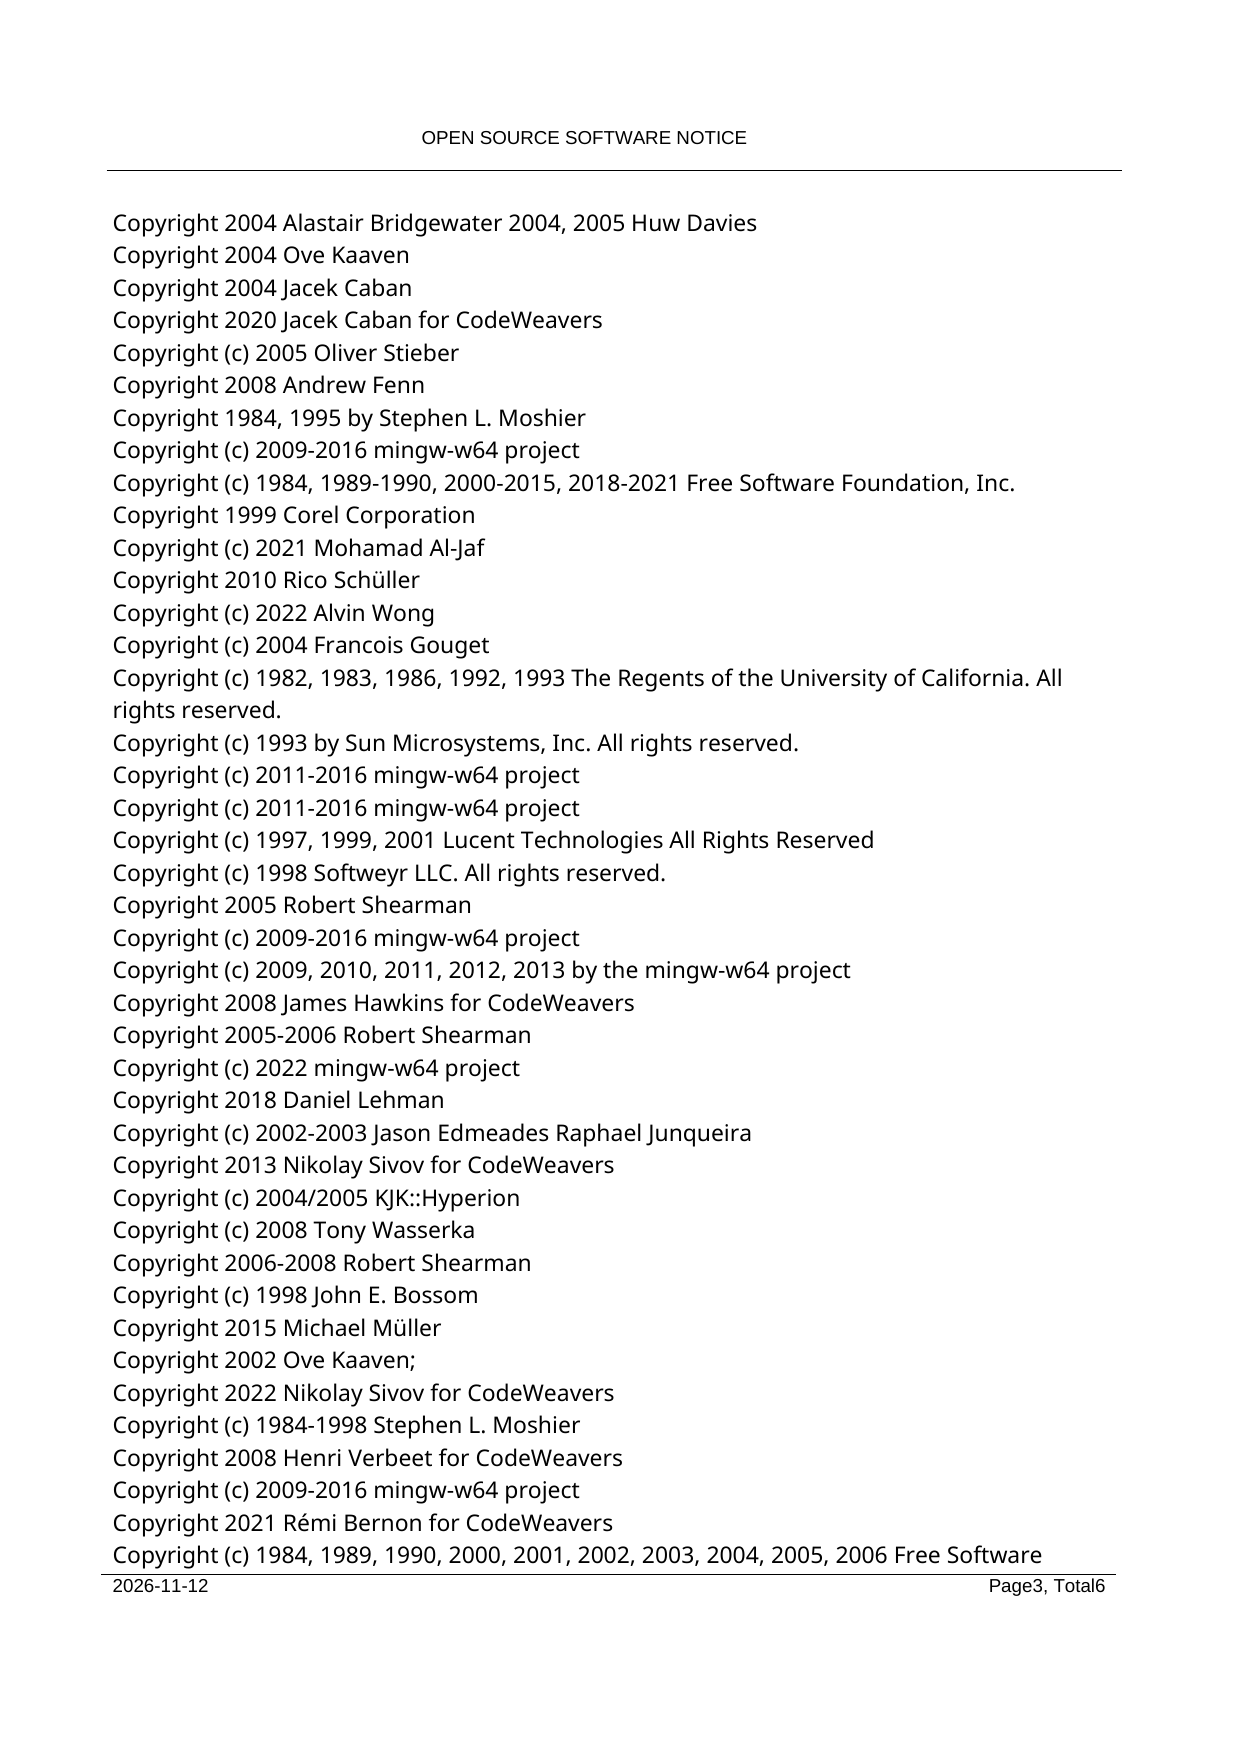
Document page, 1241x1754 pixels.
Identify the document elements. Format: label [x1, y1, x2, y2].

text [112, 206, 1128, 1571]
